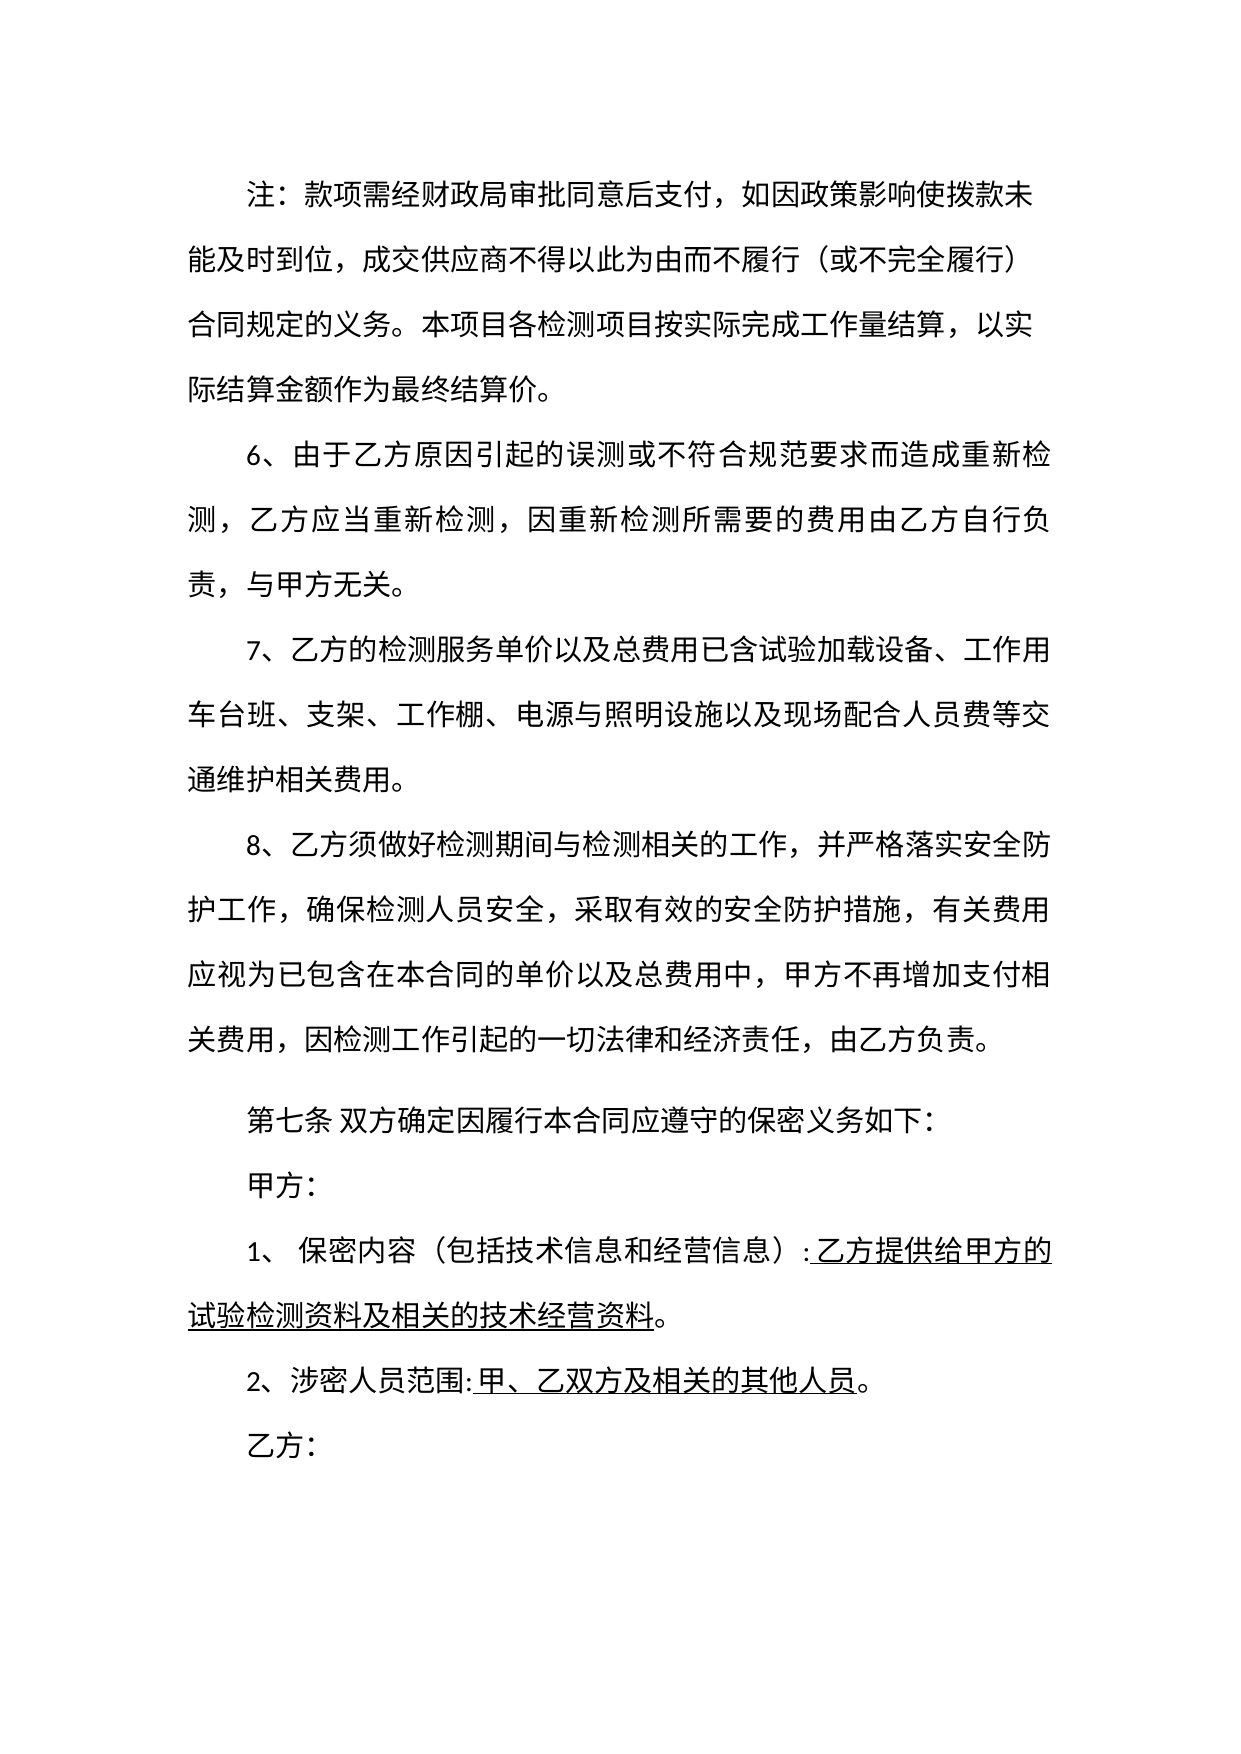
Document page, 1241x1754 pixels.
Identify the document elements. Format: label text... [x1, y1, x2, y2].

text 乙方： [187, 1413, 1053, 1478]
text 第七条 双方确定因履行本合同应遵守的保密义务如下： [187, 1088, 1053, 1153]
text 甲方： [187, 1153, 1053, 1218]
text 7、乙方的检测服务单价以及总费用已含试验加载设备、工作用车台班、支架、工作棚、电源与照明设施以及现场配合人员费等交通维护相关费用。 [187, 617, 1053, 812]
text 6、由于乙方原因引起的误测或不符合规范要求而造成重新检测，乙方应当重新检测，因重新检测所需要的费用由乙方自行负责，与甲方无关。 [187, 422, 1053, 617]
text 注：款项需经财政局审批同意后支付，如因政策影响使拨款未能及时到位，成交供应商不得以此为由而不履行（或不完全履行）合同规定的义务。本项目各检测项目按实际完成工作量结算，以实际结算金额作为最终结算价。 [187, 162, 1053, 422]
text 2、涉密人员范围: 甲、乙双方及相关的其他人员。 [187, 1348, 1053, 1413]
text 1、 保密内容（包括技术信息和经营信息）: 乙方提供给甲方的试验检测资料及相关的技术经营资料。 [187, 1218, 1053, 1348]
text 8、乙方须做好检测期间与检测相关的工作，并严格落实安全防护工作，确保检测人员安全，采取有效的安全防护措施，有关费用应视为已包含在本合同的单价以及总费用中，甲方不再增加支付相关费用，因检测工作引起的一切法律和经济责任，由乙方负责。 [187, 812, 1053, 1072]
